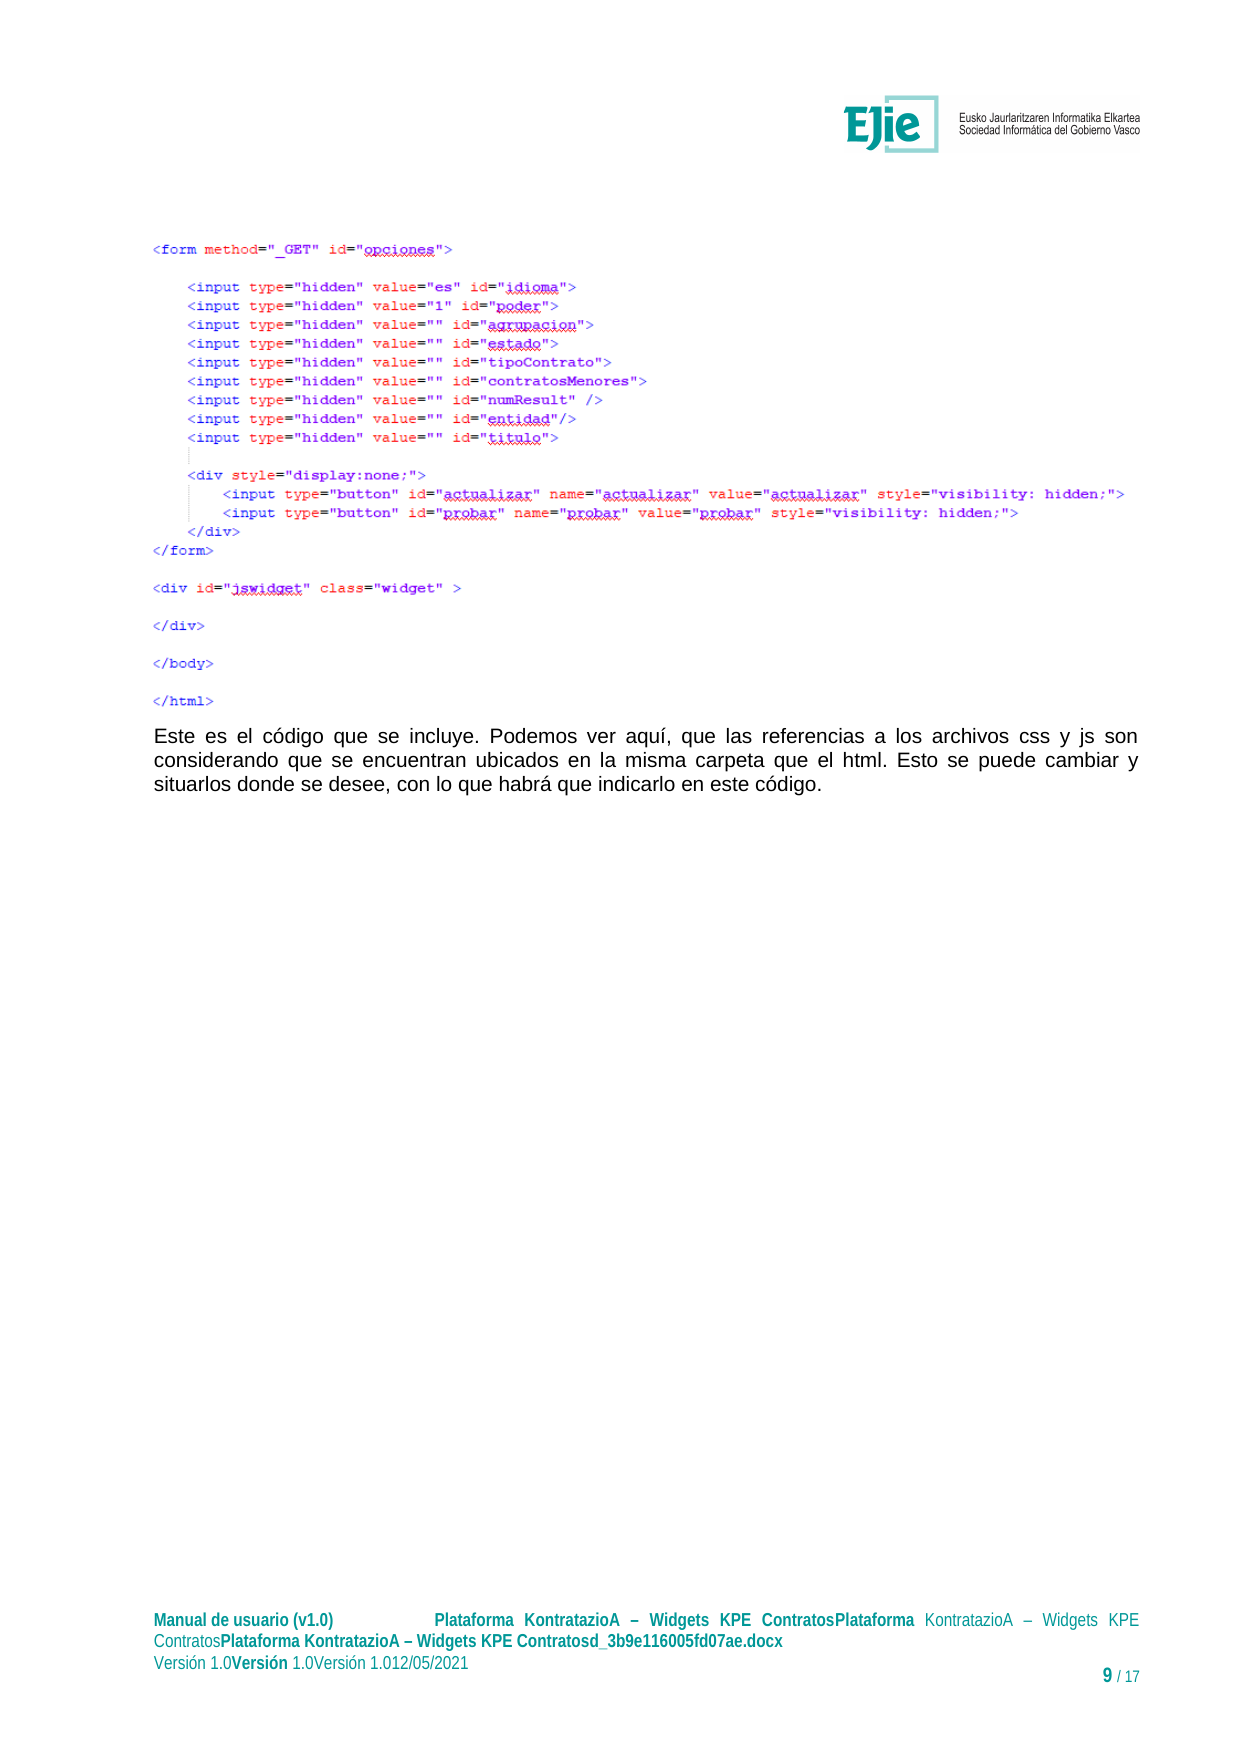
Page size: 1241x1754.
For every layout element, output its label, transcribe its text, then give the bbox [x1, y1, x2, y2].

picture [153, 236, 1140, 712]
text Este es el código que se incluye. Podemos ver aquí, que las referencias a los archivos css y js son considerando que se encuentran ubicados en la misma carpeta que el html. Esto se puede cambiar y situarlos donde se desee, con lo que habrá que indicarlo en este código. [154, 724, 1140, 796]
picture [843, 95, 1140, 153]
